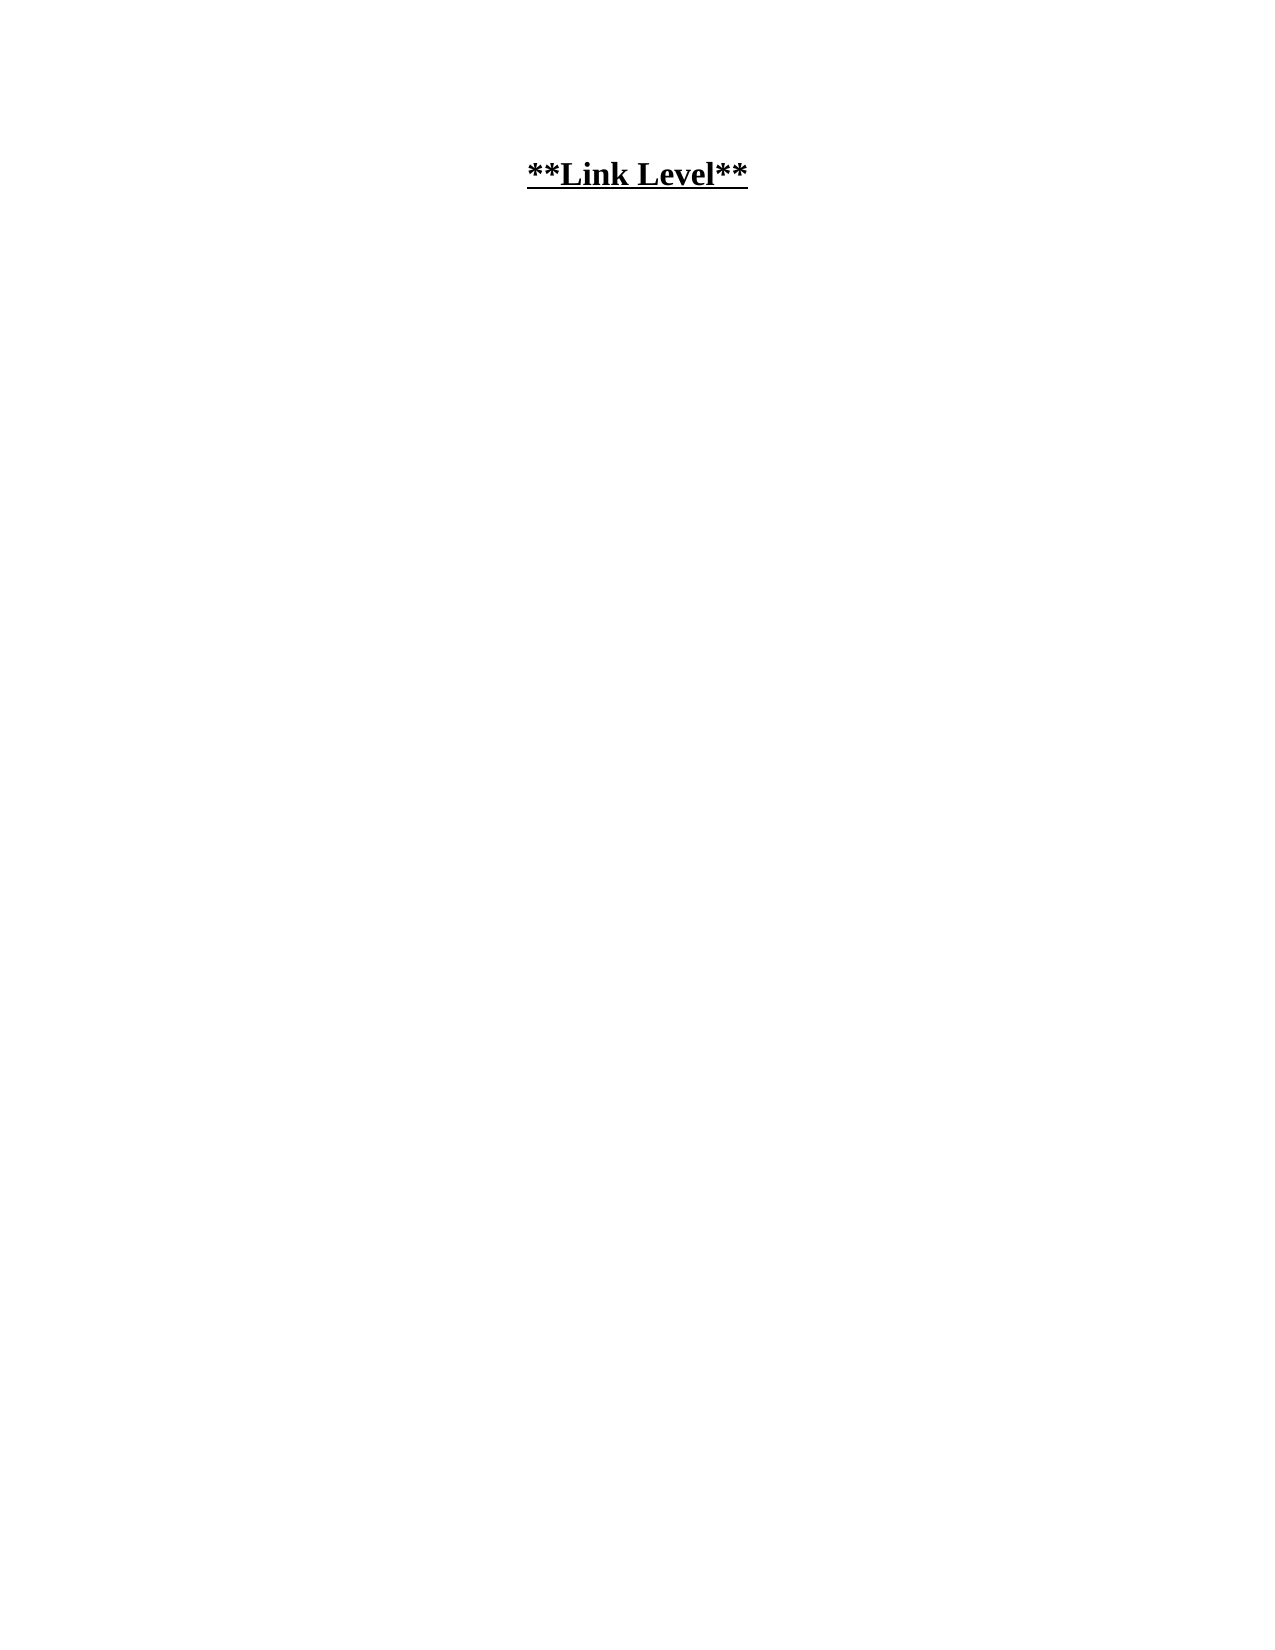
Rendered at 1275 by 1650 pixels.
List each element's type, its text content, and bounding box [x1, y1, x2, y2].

subtitle **Link Level** [187, 154, 1087, 192]
